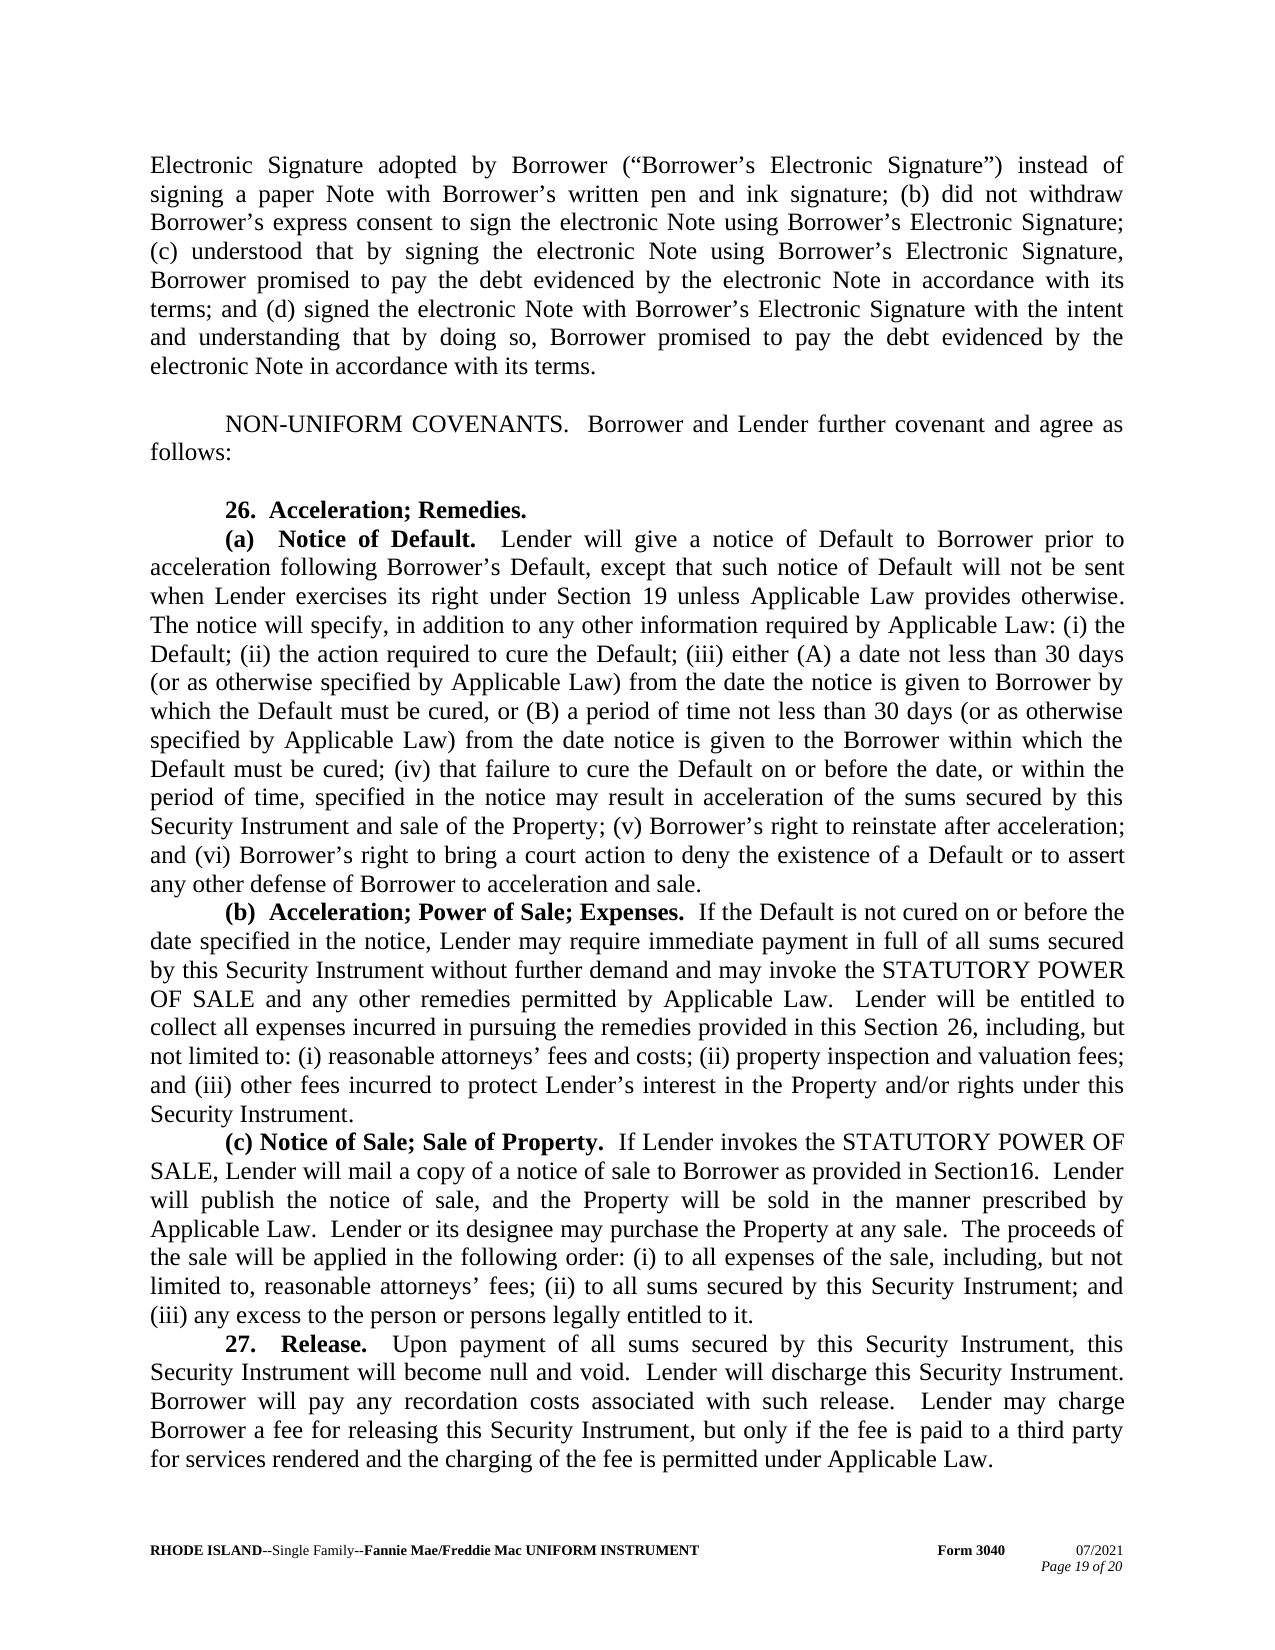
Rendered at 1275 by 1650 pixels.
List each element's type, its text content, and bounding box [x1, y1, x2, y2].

text (a) Notice of Default. Lender will give a notice of Default to Borrower prior to acceleration following Borrower’s Default, except that such notice of Default will not be sent when Lender exercises its right under Section 19 unless Applicable Law provides otherwise. The notice will specify, in addition to any other information required by Applicable Law: (i) the Default; (ii) the action required to cure the Default; (iii) either (A) a date not less than 30 days (or as otherwise specified by Applicable Law) from the date the notice is given to Borrower by which the Default must be cured, or (B) a period of time not less than 30 days (or as otherwise specified by Applicable Law) from the date notice is given to the Borrower within which the Default must be cured; (iv) that failure to cure the Default on or before the date, or within the period of time, specified in the notice may result in acceleration of the sums secured by this Security Instrument and sale of the Property; (v) Borrower’s right to reinstate after acceleration; and (vi) Borrower’s right to bring a court action to deny the existence of a Default or to assert any other defense of Borrower to acceleration and sale. [150, 524, 1125, 897]
text (c) Notice of Sale; Sale of Property. If Lender invokes the STATUTORY POWER OF SALE, Lender will mail a copy of a notice of sale to Borrower as provided in Section16. Lender will publish the notice of sale, and the Property will be sold in the manner prescribed by Applicable Law. Lender or its designee may purchase the Property at any sale. The proceeds of the sale will be applied in the following order: (i) to all expenses of the sale, including, but not limited to, reasonable attorneys’ fees; (ii) to all sums secured by this Security Instrument; and (iii) any excess to the person or persons legally entitled to it. [150, 1127, 1125, 1329]
text 26. Acceleration; Remedies. [150, 495, 1125, 524]
list 27. Release. Upon payment of all sums secured by this Security Instrument, this Security Instrument will become null and void. Lender will discharge this Security Instrument. Borrower will pay any recordation costs associated with such release. Lender may charge Borrower a fee for releasing this Security Instrument, but only if the fee is paid to a third party for services rendered and the charging of the fee is permitted under Applicable Law. [150, 1329, 1125, 1472]
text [150, 150, 1125, 380]
text (b) Acceleration; Power of Sale; Expenses. If the Default is not cured on or before the date specified in the notice, Lender may require immediate payment in full of all sums secured by this Security Instrument without further demand and may invoke the STATUTORY POWER OF SALE and any other remedies permitted by Applicable Law. Lender will be entitled to collect all expenses incurred in pursuing the remedies provided in this Section 26, including, but not limited to: (i) reasonable attorneys’ fees and costs; (ii) property inspection and valuation fees; and (iii) other fees incurred to protect Lender’s interest in the Property and/or rights under this Security Instrument. [150, 897, 1125, 1127]
text NON-UNIFORM COVENANTS. Borrower and Lender further covenant and agree as follows: [150, 409, 1125, 466]
